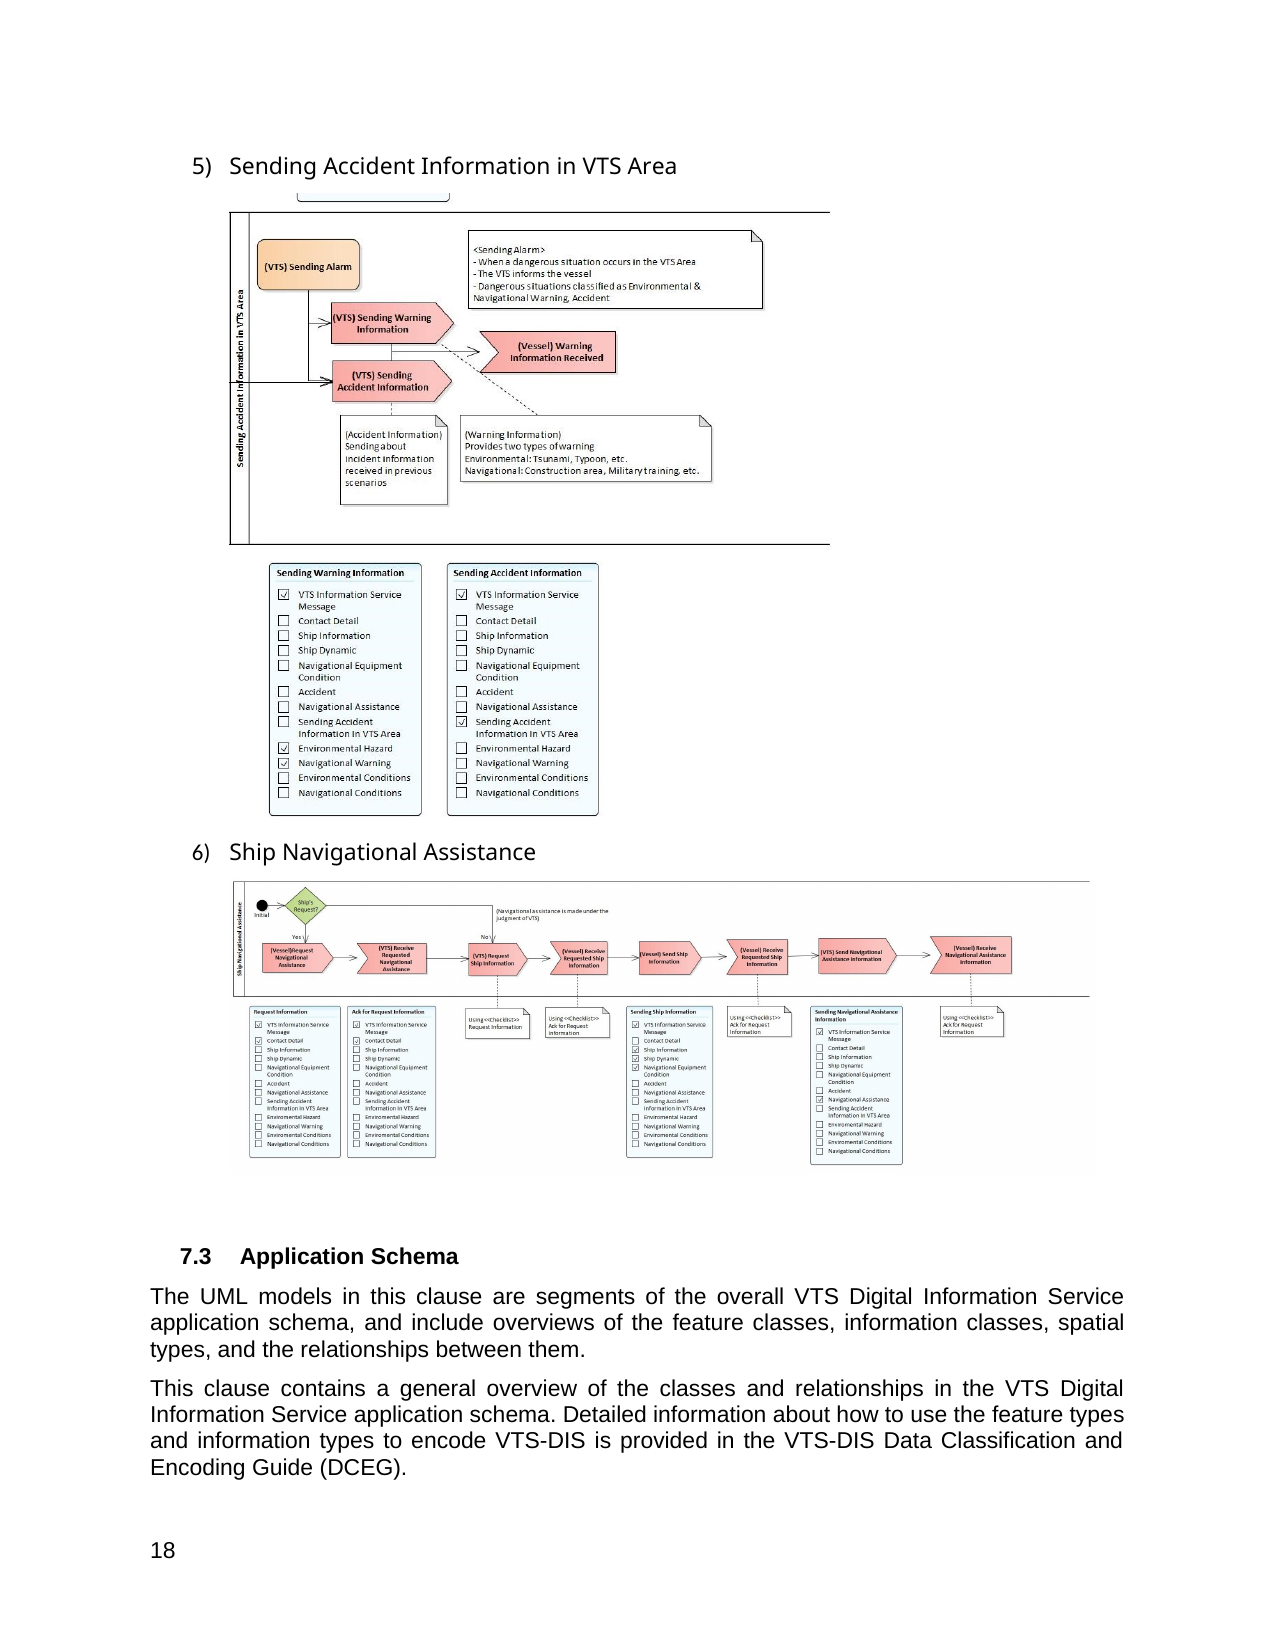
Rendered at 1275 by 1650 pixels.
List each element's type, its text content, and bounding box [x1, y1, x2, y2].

text This clause contains a general overview of the classes and relationships in the VTS Digital Information Service application schema. Detailed information about how to use the feature types and information types to encode VTS-DIS is provided in the VTS-DIS Data Classification and Encoding Guide (DCEG). [150, 1374, 1125, 1480]
text The UML models in this clause are segments of the overall VTS Digital Information Service application schema, and include overviews of the feature classes, information classes, spatial types, and the relationships between them. [150, 1283, 1125, 1362]
picture [229, 193, 835, 823]
list Sending Accident Information in VTS Area [192, 150, 1125, 181]
picture [229, 879, 1096, 1174]
subtitle Application Schema [179, 1243, 1125, 1269]
list Ship Navigational Assistance [192, 836, 1125, 867]
